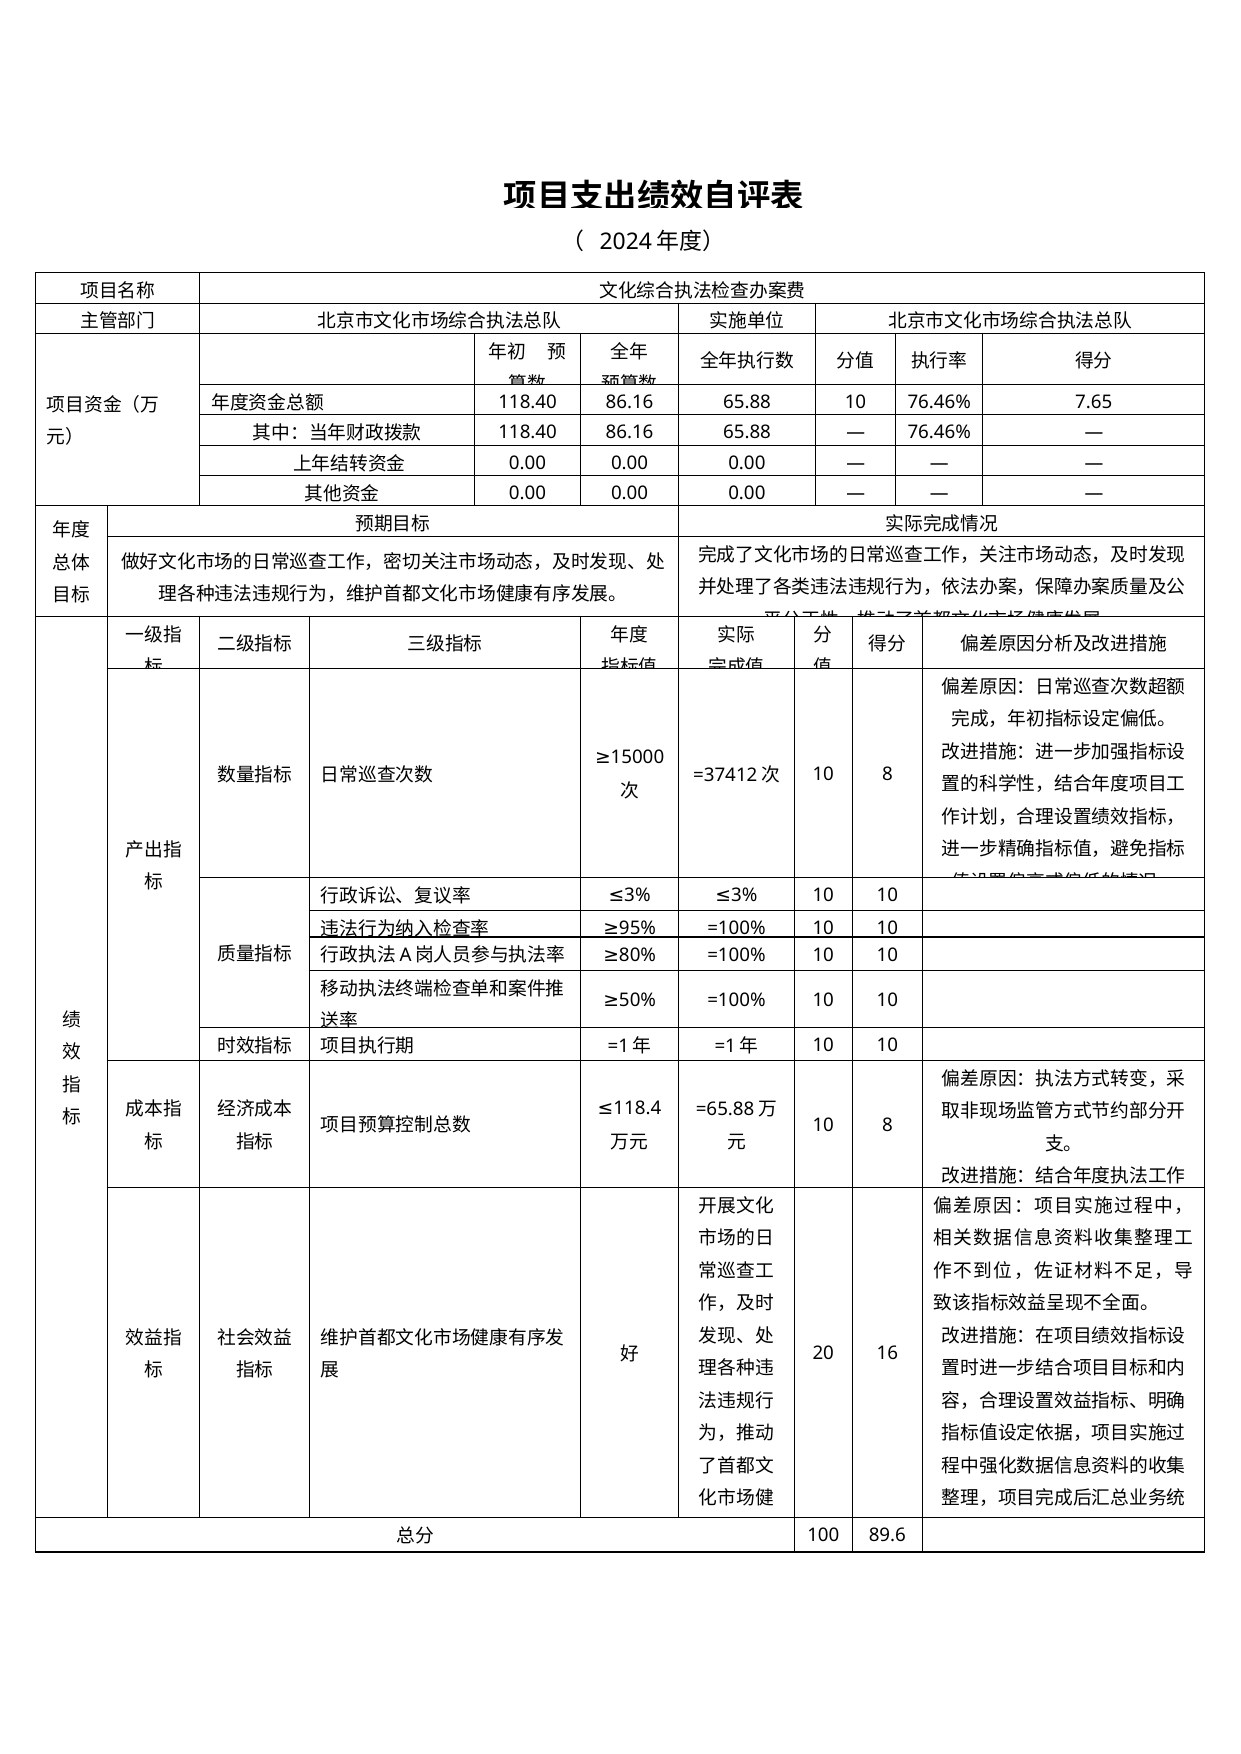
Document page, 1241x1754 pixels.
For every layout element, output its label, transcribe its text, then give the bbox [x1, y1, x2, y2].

table_cell 118.40 [475, 385, 580, 414]
table_cell 行政诉讼、复议率 [310, 878, 580, 910]
table_cell 10 [795, 878, 852, 910]
table_cell 一级指标 [108, 617, 199, 668]
table_cell [923, 1028, 1204, 1059]
table_cell （ 2024年度） [35, 207, 1205, 272]
table_cell 项目执行期 [310, 1028, 580, 1059]
table_cell [923, 971, 1204, 1027]
table_cell =100% [679, 971, 794, 1027]
table_cell 开展文化市场的日常巡查工作，及时发现、处理各种违法违规行为，推动了首都文化市场健康发展。 [679, 1188, 794, 1517]
table_cell 65.88 [679, 415, 815, 445]
table_cell 8 [853, 669, 922, 877]
table_cell — [816, 476, 895, 505]
table_cell =1年 [581, 1028, 678, 1059]
table_cell 实际完成情况 [679, 506, 1204, 536]
table_cell — [896, 476, 982, 505]
table_cell 经济成本指标 [200, 1061, 309, 1187]
table_cell ≥50% [581, 971, 678, 1027]
table_cell 得分 [853, 617, 922, 668]
table_cell 项目资金（万元） [36, 334, 199, 505]
table_cell 年初 预算数 [475, 334, 580, 384]
table_cell 分值 [816, 334, 895, 384]
table_cell 0.00 [581, 446, 678, 475]
table_cell 行政执法A岗人员参与执法率 [310, 938, 580, 970]
table_cell 20 [795, 1188, 852, 1517]
table_cell 10 [853, 938, 922, 970]
table_cell 时效指标 [200, 1028, 309, 1059]
table_cell ≤118.4万元 [581, 1061, 678, 1187]
table_cell [923, 1518, 1204, 1551]
table_cell 0.00 [475, 446, 580, 475]
table_cell 0.00 [581, 476, 678, 505]
table_cell 日常巡查次数 [310, 669, 580, 877]
table_cell 偏差原因：项目实施过程中，相关数据信息资料收集整理工作不到位，佐证材料不足，导致该指标效益呈现不全面。 改进措施：在项目绩效指标设置时进一步结合项目目标和内容，合理设置效益指标、明确指标值设定依据，项目实施过程中强化数据信息资料的收集整理，项目完成后汇总业务统计数据、业务记录、调查报告、典型案例等各类有效佐证资料全面呈现效益指标的实现程度。 [923, 1188, 1204, 1517]
table_cell 绩 效 指 标 [36, 617, 107, 1517]
table_cell 三级指标 [310, 617, 580, 668]
table_cell 移动执法终端检查单和案件推送率 [310, 971, 580, 1027]
table_cell 北京市文化市场综合执法总队 [200, 304, 678, 333]
table_cell 项目名称 [36, 273, 199, 302]
table_cell 违法行为纳入检查率 [310, 911, 580, 936]
table_cell 10 [795, 1028, 852, 1059]
table_cell [923, 878, 1204, 910]
table_cell 年度 指标值 [581, 617, 678, 668]
table_cell ≥95% [581, 911, 678, 936]
table_cell 完成了文化市场的日常巡查工作，关注市场动态，及时发现并处理了各类违法违规行为，依法办案，保障办案质量及公平公正性，推动了首都文化市场健康发展。 [679, 537, 1204, 616]
table_header 项目支出绩效自评表 [35, 162, 1205, 207]
table_cell — [816, 446, 895, 475]
table_cell 10 [853, 971, 922, 1027]
table_cell 0.00 [679, 476, 815, 505]
table_cell 年度总体目标 [36, 506, 107, 616]
table_cell =100% [679, 938, 794, 970]
table_cell 上年结转资金 [200, 446, 474, 475]
table_cell — [983, 476, 1204, 505]
table_cell 成本指标 [108, 1061, 199, 1187]
table_cell =1年 [679, 1028, 794, 1059]
table_cell 10 [853, 911, 922, 936]
table_cell 主管部门 [36, 304, 199, 333]
table_cell 实施单位 [679, 304, 815, 333]
table_cell — [983, 446, 1204, 475]
table_cell 年度资金总额 [200, 385, 474, 414]
table_cell 产出指标 [108, 669, 199, 1059]
table_cell 10 [795, 938, 852, 970]
table_cell 得分 [983, 334, 1204, 384]
table_cell 实际 完成值 [679, 617, 794, 668]
table_cell [923, 938, 1204, 970]
table_cell ≥80% [581, 938, 678, 970]
table_cell ≥15000次 [581, 669, 678, 877]
table_cell 100 [795, 1518, 852, 1551]
table_cell 10 [816, 385, 895, 414]
table_cell [923, 911, 1204, 936]
table_cell 预期目标 [108, 506, 678, 536]
table_cell — [983, 415, 1204, 445]
table_cell 10 [795, 971, 852, 1027]
table_cell ≤3% [581, 878, 678, 910]
table_cell 偏差原因分析及改进措施 [923, 617, 1204, 668]
table_cell 0.00 [679, 446, 815, 475]
table_cell 偏差原因：日常巡查次数超额完成，年初指标设定偏低。 改进措施：进一步加强指标设置的科学性，结合年度项目工作计划，合理设置绩效指标，进一步精确指标值，避免指标值设置偏高或偏低的情况。 [923, 669, 1204, 877]
table_cell 质量指标 [200, 878, 309, 1027]
table_cell 89.65 [853, 1518, 922, 1551]
table_cell 二级指标 [200, 617, 309, 668]
table_cell 分值 [795, 617, 852, 668]
table_cell ≤3% [679, 878, 794, 910]
table_cell 文化综合执法检查办案费 [200, 273, 1204, 302]
table_cell 65.88 [679, 385, 815, 414]
table_cell 其中：当年财政拨款 [200, 415, 474, 445]
table_cell 执行率 [896, 334, 982, 384]
table_cell 10 [853, 878, 922, 910]
table_cell 项目预算控制总数 [310, 1061, 580, 1187]
table_cell 维护首都文化市场健康有序发展 [310, 1188, 580, 1517]
table_cell 86.16 [581, 385, 678, 414]
table_cell 全年 预算数 [581, 334, 678, 384]
table_cell =65.88万元 [679, 1061, 794, 1187]
table_cell 10 [795, 911, 852, 936]
table_cell [200, 334, 474, 384]
table_cell 偏差原因：执法方式转变，采取非现场监管方式节约部分开支。 改进措施：结合年度执法工作要求，进一步加强预算管理，提高预算编制的科学性、准确性。 [923, 1061, 1204, 1187]
table_cell 118.40 [475, 415, 580, 445]
table_cell 总分 [36, 1518, 794, 1551]
table_cell 10 [853, 1028, 922, 1059]
table_cell 7.65 [983, 385, 1204, 414]
table_cell 8 [853, 1061, 922, 1187]
table_cell — [896, 446, 982, 475]
table_cell 数量指标 [200, 669, 309, 877]
table_cell 16 [853, 1188, 922, 1517]
table_cell 76.46% [896, 415, 982, 445]
table_cell 10 [795, 1061, 852, 1187]
table_cell 全年执行数 [679, 334, 815, 384]
table_cell — [816, 415, 895, 445]
table_cell 效益指标 [108, 1188, 199, 1517]
table_cell =100% [679, 911, 794, 936]
table_cell 10 [795, 669, 852, 877]
table_cell 好 [581, 1188, 678, 1517]
table_cell 其他资金 [200, 476, 474, 505]
table_cell 86.16 [581, 415, 678, 445]
table_cell 社会效益 指标 [200, 1188, 309, 1517]
table_cell 76.46% [896, 385, 982, 414]
table_cell 北京市文化市场综合执法总队 [816, 304, 1204, 333]
table_cell =37412次 [679, 669, 794, 877]
table_cell 做好文化市场的日常巡查工作，密切关注市场动态，及时发现、处理各种违法违规行为，维护首都文化市场健康有序发展。 [108, 537, 678, 616]
table_cell 0.00 [475, 476, 580, 505]
